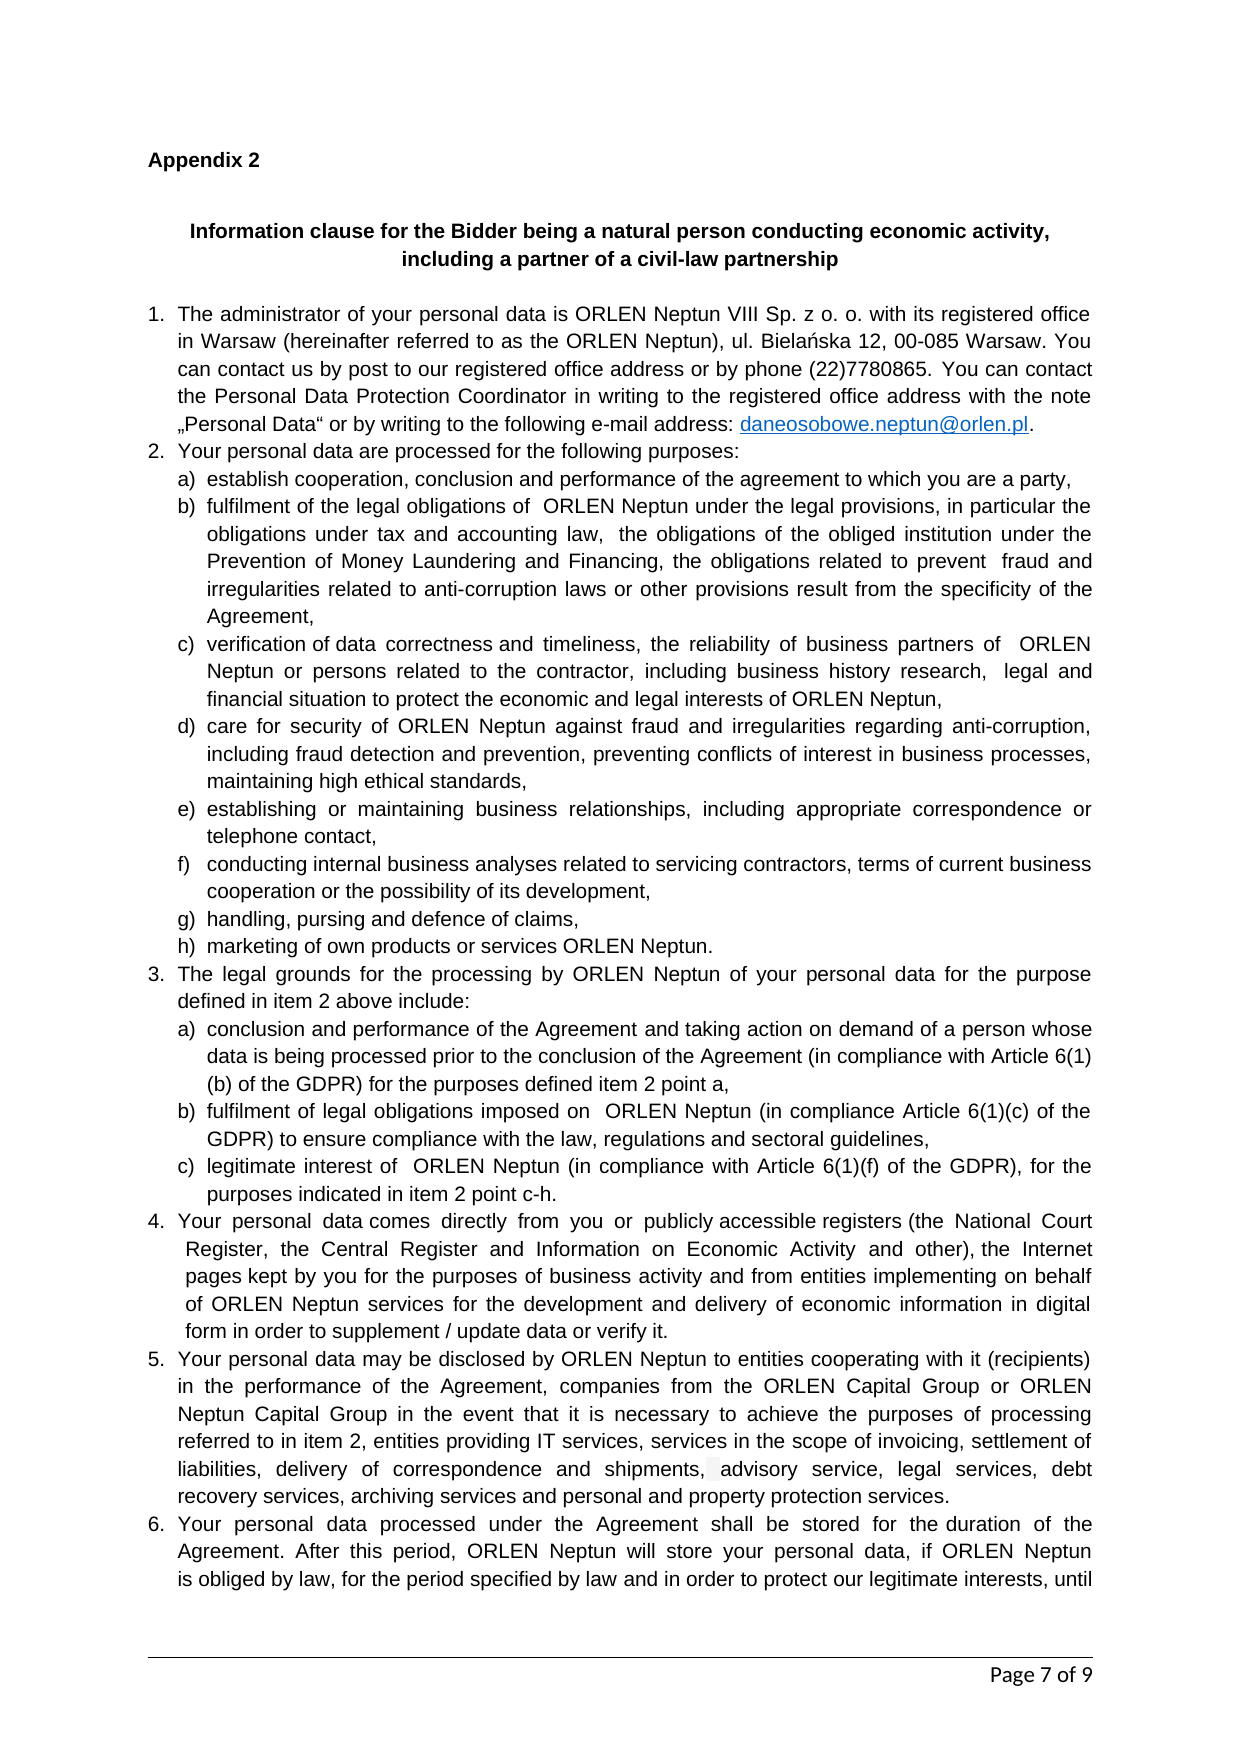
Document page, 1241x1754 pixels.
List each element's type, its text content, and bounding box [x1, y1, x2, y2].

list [148, 1512, 1093, 1591]
list Your personal data comes directly from you or publicly accessible registers (the National Court Register, the Central Register and Information on Economic Activity and other), the Internet pages kept by you for the purposes of business activity and from entities implementing on behalf of ORLEN Neptun services for the development and delivery of economic information in digital form in order to supplement / update data or verify it. [148, 1209, 1093, 1343]
list care for security of ORLEN Neptun against fraud and irregularities regarding anti-corruption, including fraud detection and prevention, preventing conflicts of interest in business processes, maintaining high ethical standards, [177, 714, 1093, 793]
list marketing of own products or services ORLEN Neptun. [177, 934, 1093, 958]
list The administrator of your personal data is ORLEN Neptun VIII Sp. z o. o. with its registered office in Warsaw (hereinafter referred to as the ORLEN Neptun), ul. Bielańska 12, 00-085 Warsaw. You can contact us by post to our registered office address or by phone (22)7780865. You can contact the Personal Data Protection Coordinator in writing to the registered office address with the note „Personal Data“ or by writing to the following e-mail address: daneosobowe.neptun@orlen.pl. [148, 302, 1093, 436]
text Information clause for the Bidder being a natural person conducting economic activity, including a partner of a civil-law partnership [148, 219, 1093, 271]
list fulfilment of the legal obligations of ORLEN Neptun under the legal provisions, in particular the obligations under tax and accounting law, the obligations of the obliged institution under the Prevention of Money Laundering and Financing, the obligations related to prevent fraud and irregularities related to anti-corruption laws or other provisions result from the specificity of the Agreement, [177, 494, 1093, 628]
list conclusion and performance of the Agreement and taking action on demand of a person whose data is being processed prior to the conclusion of the Agreement (in compliance with Article 6(1)(b) of the GDPR) for the purposes defined item 2 point a, [177, 1017, 1093, 1096]
list Your personal data are processed for the following purposes: [148, 439, 1093, 463]
list verification of data correctness and timeliness, the reliability of business partners of ORLEN Neptun or persons related to the contractor, including business history research, legal and financial situation to protect the economic and legal interests of ORLEN Neptun, [177, 632, 1093, 711]
list legitimate interest of ORLEN Neptun (in compliance with Article 6(1)(f) of the GDPR), for the purposes indicated in item 2 point c-h. [177, 1154, 1093, 1206]
list establishing or maintaining business relationships, including appropriate correspondence or telephone contact, [177, 797, 1093, 848]
list The legal grounds for the processing by ORLEN Neptun of your personal data for the purpose defined in item 2 above include: [148, 962, 1093, 1013]
text Appendix 2 [148, 148, 1093, 172]
list Your personal data may be disclosed by ORLEN Neptun to entities cooperating with it (recipients) in the performance of the Agreement, companies from the ORLEN Capital Group or ORLEN Neptun Capital Group in the event that it is necessary to achieve the purposes of processing referred to in item 2, entities providing IT services, services in the scope of invoicing, settlement of liabilities, delivery of correspondence and shipments, advisory service, legal services, debt recovery services, archiving services and personal and property protection services. [148, 1347, 1093, 1508]
list fulfilment of legal obligations imposed on ORLEN Neptun (in compliance Article 6(1)(c) of the GDPR) to ensure compliance with the law, regulations and sectoral guidelines, [177, 1099, 1093, 1151]
list establish cooperation, conclusion and performance of the agreement to which you are a party, [177, 467, 1093, 491]
list conducting internal business analyses related to servicing contractors, terms of current business cooperation or the possibility of its development, [177, 852, 1093, 903]
list handling, pursing and defence of claims, [177, 907, 1093, 931]
